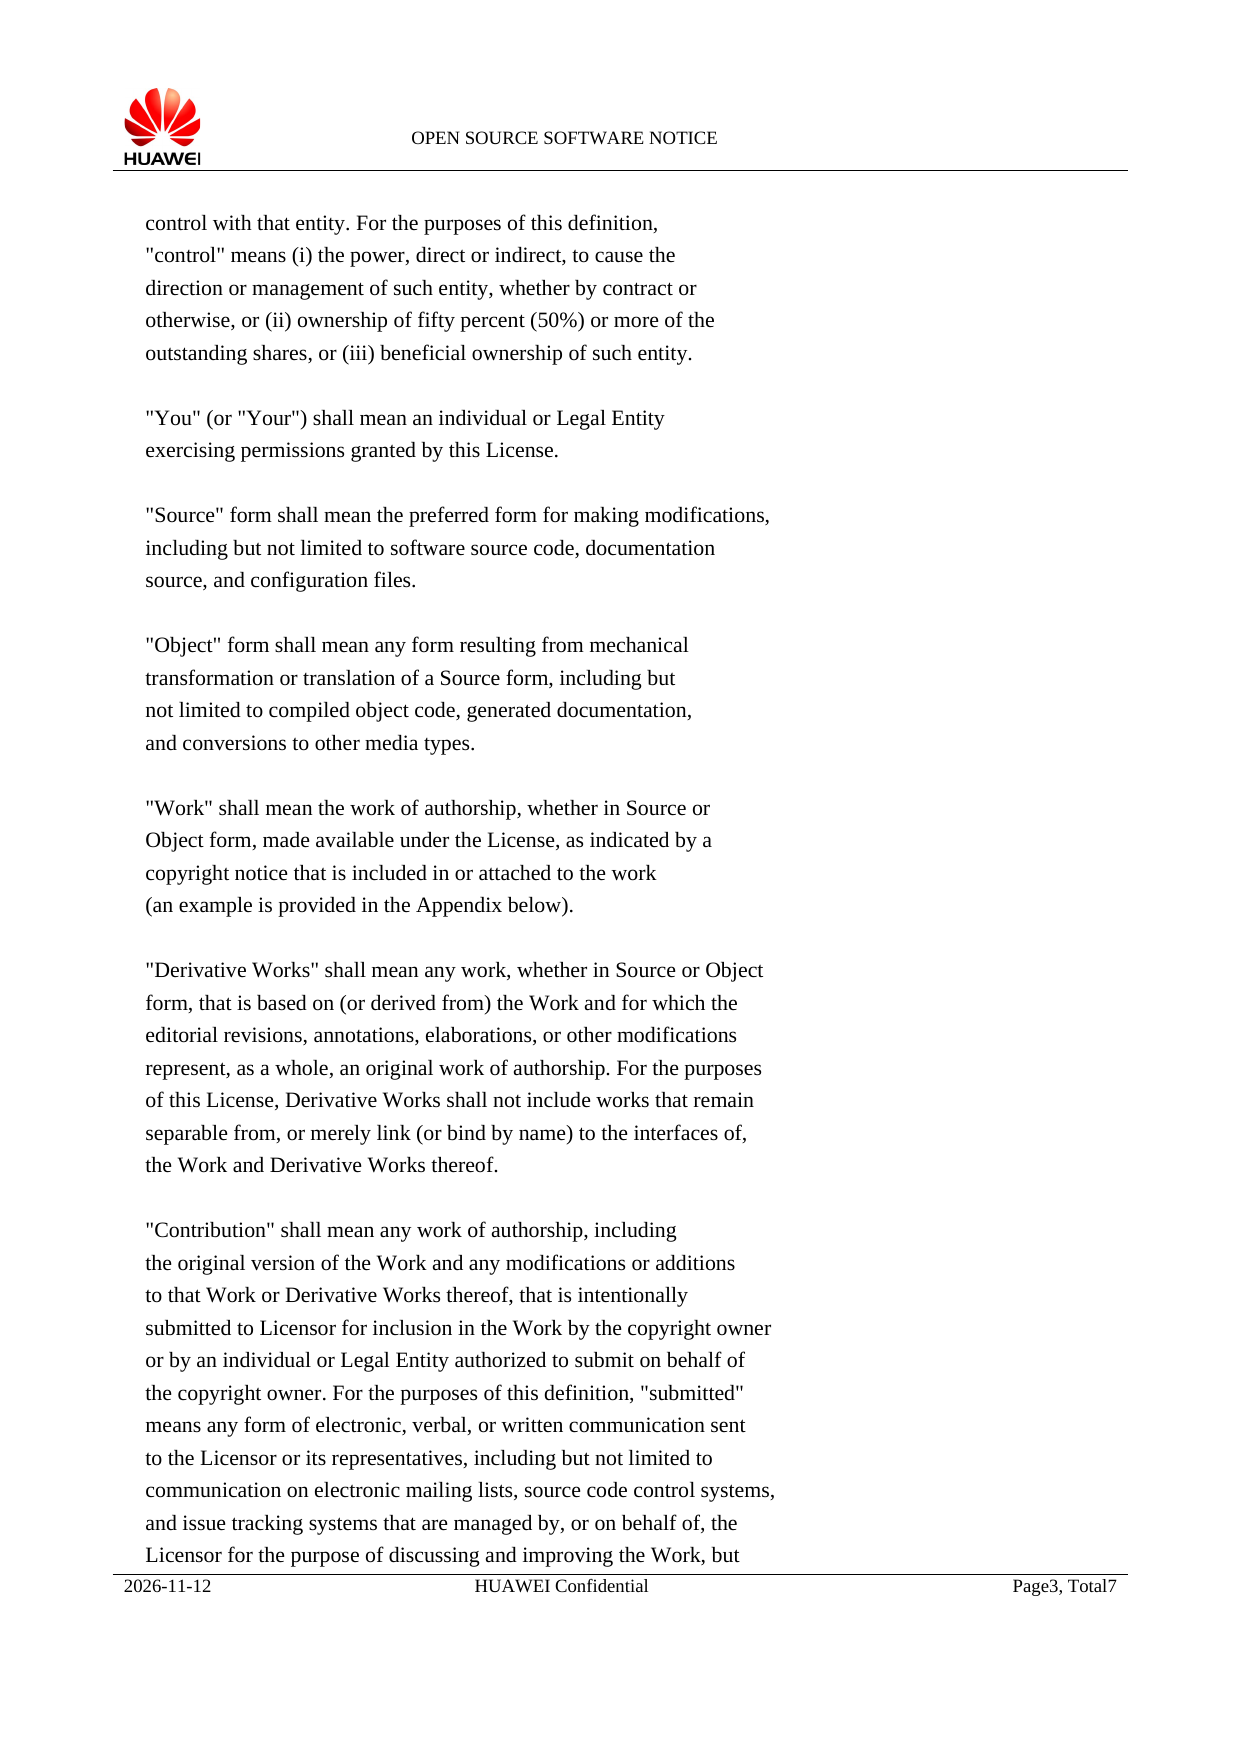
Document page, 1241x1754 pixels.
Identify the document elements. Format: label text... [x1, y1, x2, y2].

picture [124, 88, 201, 165]
